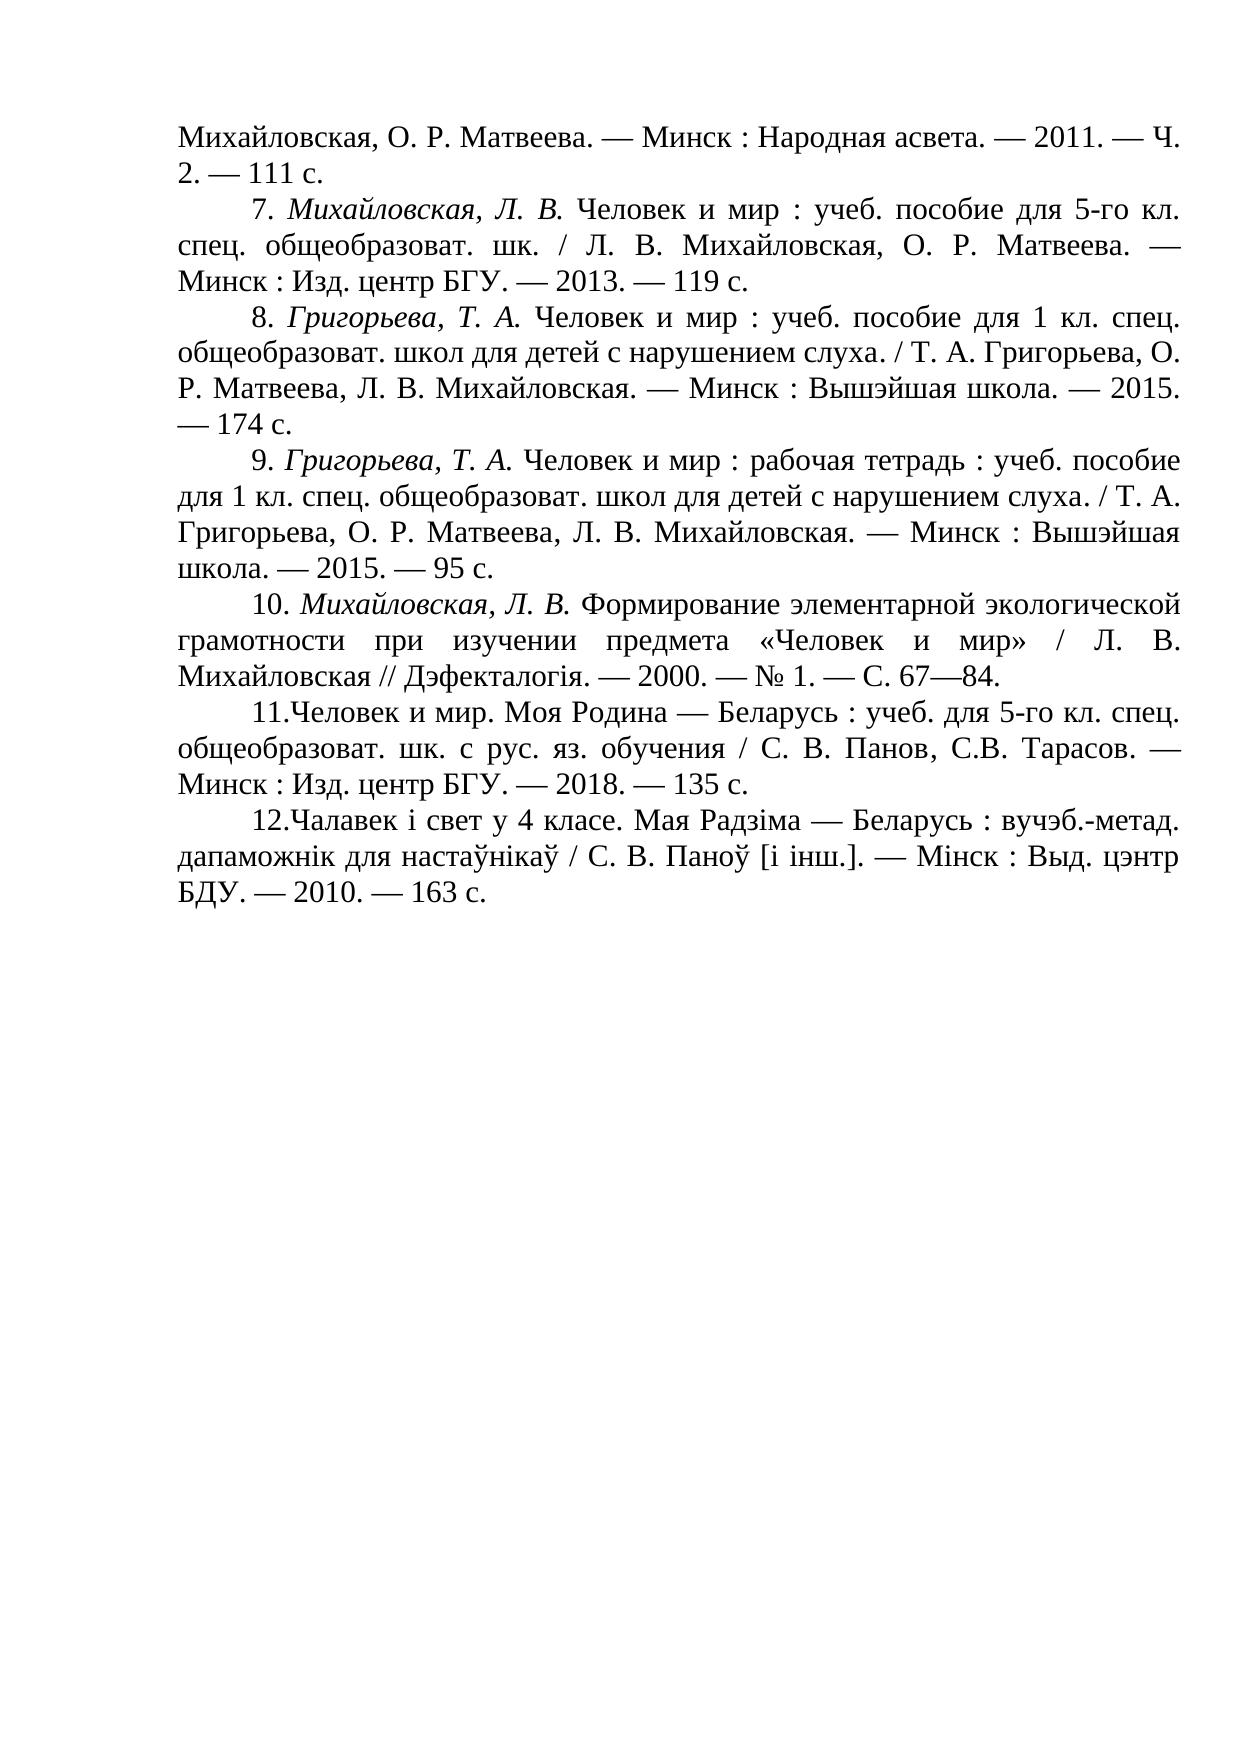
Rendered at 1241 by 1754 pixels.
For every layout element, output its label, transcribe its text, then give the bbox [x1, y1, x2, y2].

text 11.Человек и мир. Моя Родина — Беларусь : учеб. для 5-го кл. спец. общеобразоват. шк. с рус. яз. обучения / С. В. Панов, С.В. Тарасов. — Минск : Изд. центр БГУ. — 2018. — 135 с. [177, 693, 1181, 801]
text 12.Чалавек і свет у 4 класе. Мая Радзіма — Беларусь : вучэб.-метад. дапаможнік для настаўнікаў / С. В. Паноў [і інш.]. — Мінск : Выд. цэнтр БДУ. — 2010. — 163 с. [177, 801, 1181, 909]
text 10. Михайловская, Л. В. Формирование элементарной экологической грамотности при изучении предмета «Человек и мир» / Л. В. Михайловская // Дэфекталогія. — 2000. — № 1. — С. 67—84. [177, 585, 1181, 693]
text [177, 118, 1181, 190]
text 9. Григорьева, Т. А. Человек и мир : рабочая тетрадь : учеб. пособие для 1 кл. спец. общеобразоват. школ для детей с нарушением слуха. / Т. А. Григорьева, О. Р. Матвеева, Л. В. Михайловская. — Минск : Вышэйшая школа. — 2015. — 95 с. [177, 442, 1181, 585]
text 8. Григорьева, Т. А. Человек и мир : учеб. пособие для 1 кл. спец. общеобразоват. школ для детей с нарушением слуха. / Т. А. Григорьева, О. Р. Матвеева, Л. В. Михайловская. — Минск : Вышэйшая школа. — 2015. — 174 с. [177, 298, 1181, 442]
text 7. Михайловская, Л. В. Человек и мир : учеб. пособие для 5-го кл. спец. общеобразоват. шк. / Л. В. Михайловская, О. Р. Матвеева. — Минск : Изд. центр БГУ. — 2013. — 119 с. [177, 190, 1181, 298]
